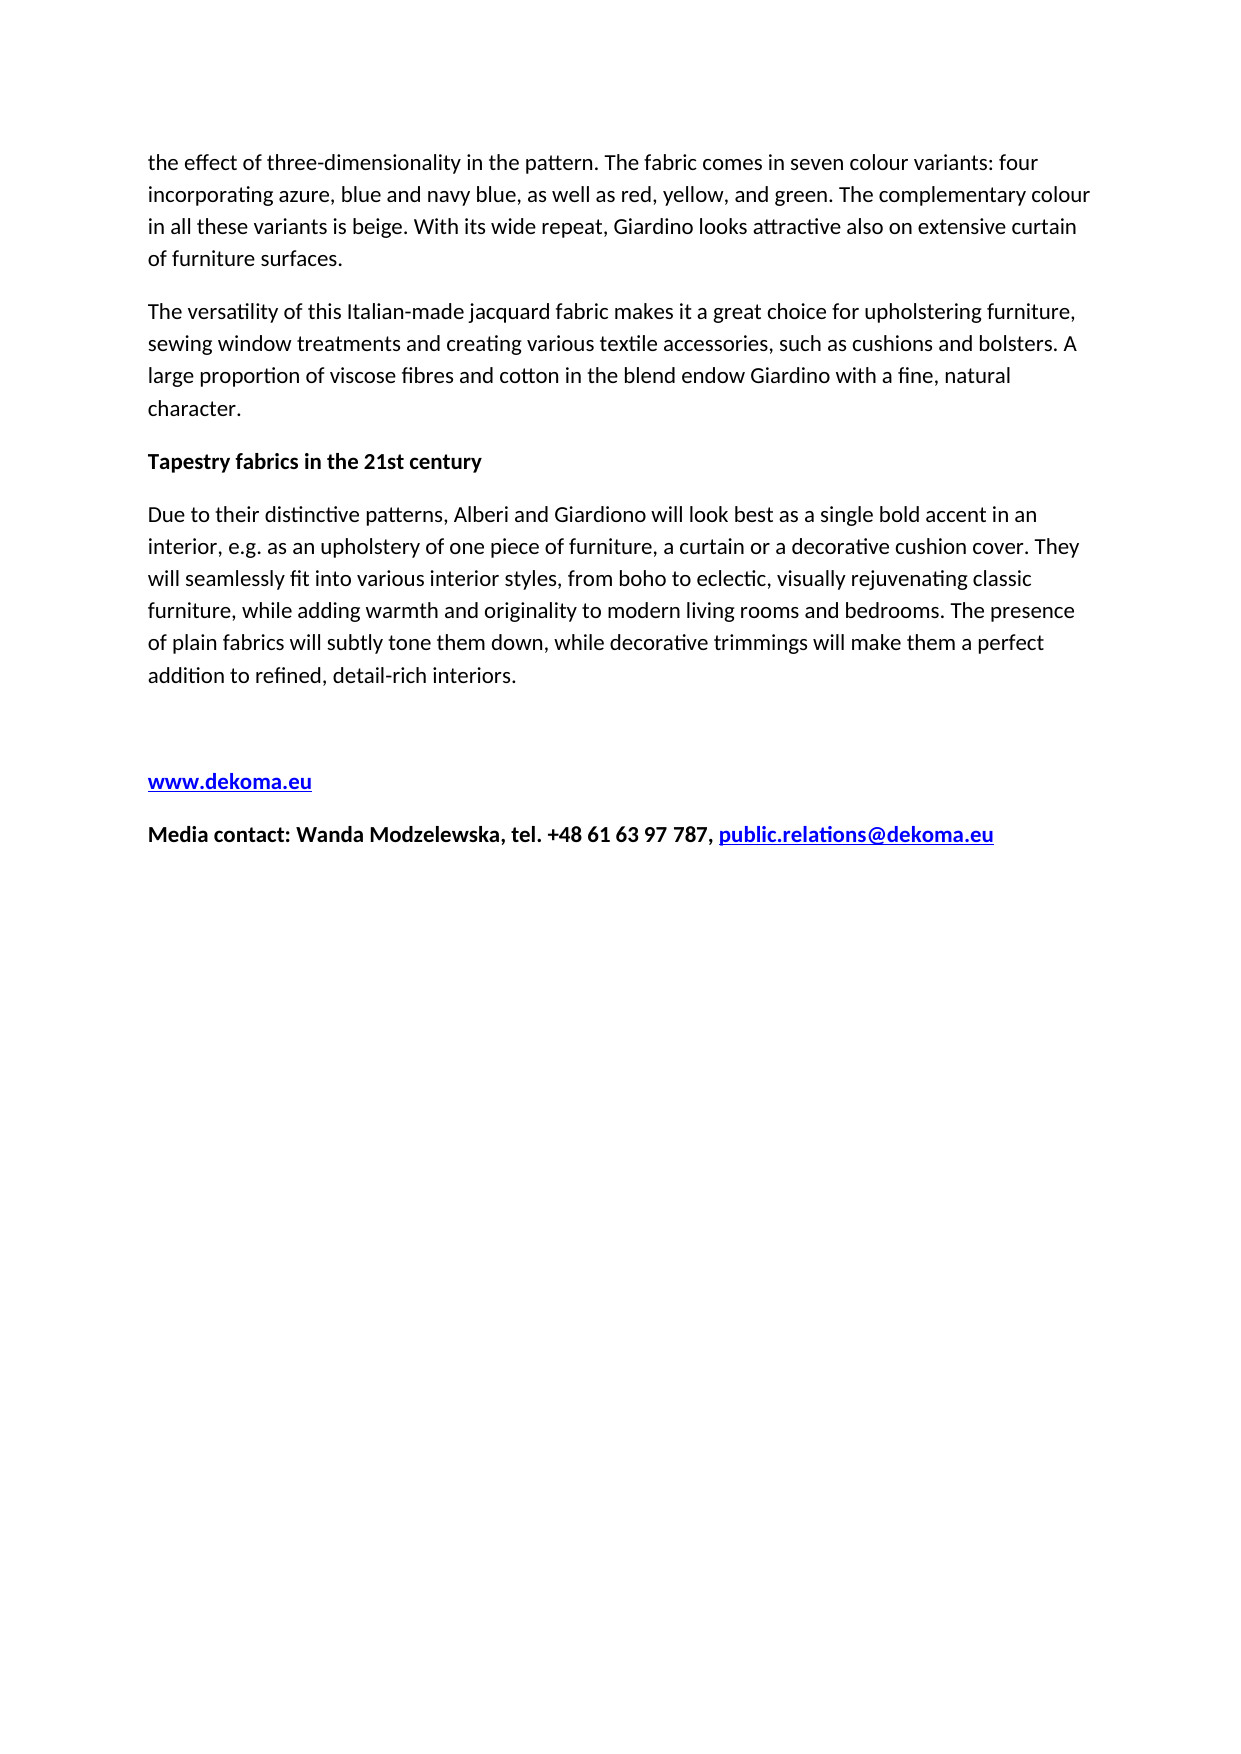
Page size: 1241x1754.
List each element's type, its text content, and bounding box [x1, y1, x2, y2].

text www.dekoma.eu [148, 767, 1093, 795]
text Due to their distinctive patterns, Alberi and Giardiono will look best as a single bold accent in an interior, e.g. as an upholstery of one piece of furniture, a curtain or a decorative cushion cover. They will seamlessly fit into various interior styles, from boho to eclectic, visually rejuvenating classic furniture, while adding warmth and originality to modern living rooms and bedrooms. The presence of plain fabrics will subtly tone them down, while decorative trimmings will make them a perfect addition to refined, detail-rich interiors. [148, 500, 1093, 689]
text Tapestry fabrics in the 21st century [148, 447, 1093, 475]
text The versatility of this Italian-made jacquard fabric makes it a great choice for upholstering furniture, sewing window treatments and creating various textile accessories, such as cushions and bolsters. A large proportion of viscose fibres and cotton in the blend endow Giardino with a fine, natural character. [148, 297, 1093, 422]
text Media contact: Wanda Modzelewska, tel. +48 61 63 97 787, public.relations@dekoma.eu [148, 820, 1093, 848]
